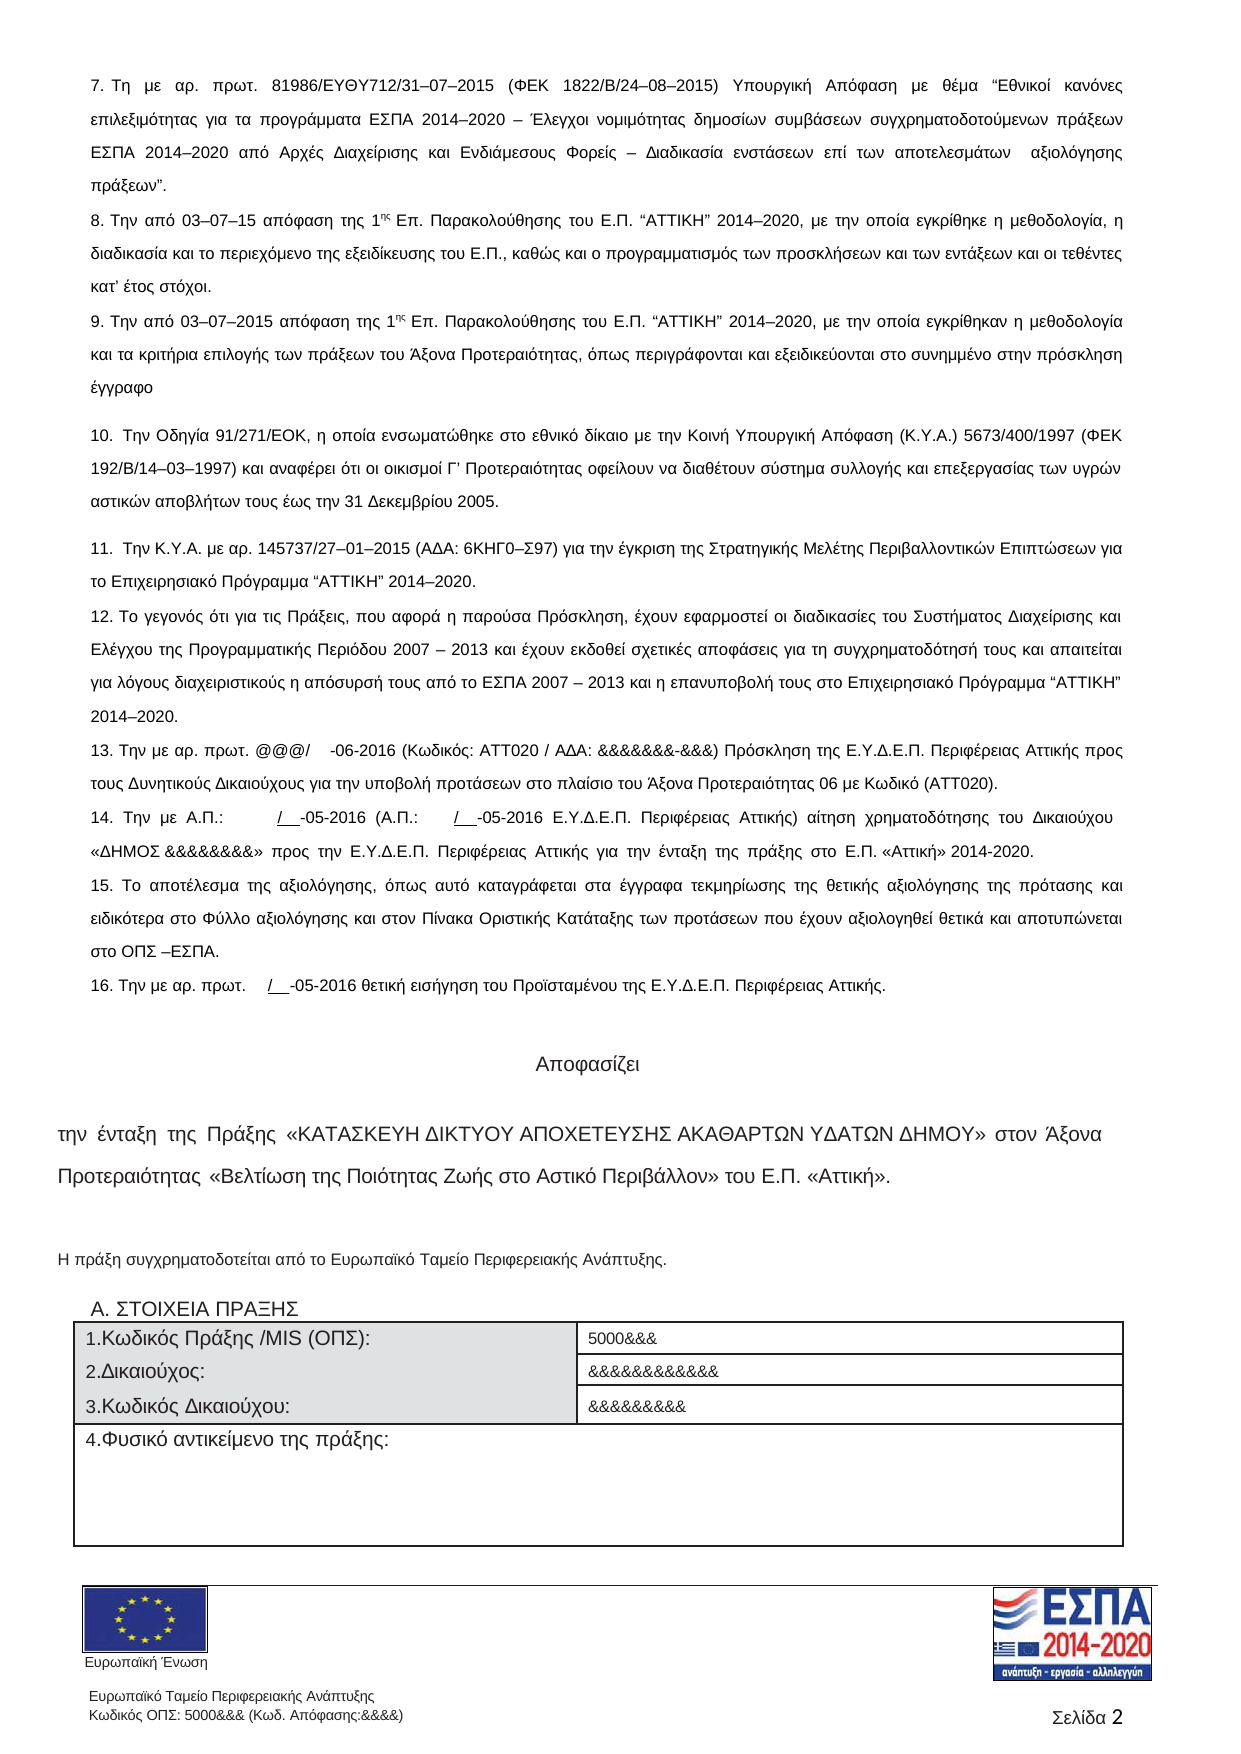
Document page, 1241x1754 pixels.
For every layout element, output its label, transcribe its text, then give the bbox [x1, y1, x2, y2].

table_cell 3.Κωδικός ∆ικαιούχου: [75, 1388, 576, 1423]
list Την Οδηγία 91/271/ΕΟΚ, η οποία ενσωματώθηκε στο εθνικό δίκαιο με την Κοινή Υπουργική Απόφαση (Κ.Υ.Α.) 5673/400/1997 (ΦΕΚ 192/Β/14–03–1997) και αναφέρει ότι οι οικισμοί Γ’ Προτεραιότητας οφείλουν να διαθέτουν σύστημα συλλογής και επεξεργασίας των υγρών αστικών αποβλήτων τους έως την 31 Δεκεμβρίου 2005. [90, 426, 1123, 511]
table_cell &&&&&&&&&&&& [578, 1355, 1122, 1384]
picture [83, 1587, 207, 1652]
list . Την από 03–07–2015 απόφαση της 1ης Επ. Παρακολούθησης του Ε.Π. “ΑΤΤΙΚΗ” 2014–2020, με την οποία εγκρίθηκαν η μεθοδολογία και τα κριτήρια επιλογής των πράξεων του Άξονα Προτεραιότητας, όπως περιγράφονται και εξειδικεύονται στο συνημμένο στην πρόσκληση έγγραφο [90, 311, 1123, 397]
table_header 1.Κωδικός Πράξης /MIS (ΟΠΣ): [75, 1323, 576, 1353]
table_cell 2.∆ικαιούχος: [75, 1357, 576, 1384]
list Την Κ.Υ.Α. με αρ. 145737/27–01–2015 (ΑΔΑ: 6ΚΗΓ0–Σ97) για την έγκριση της Στρατηγικής Μελέτης Περιβαλλοντικών Επιπτώσεων για το Επιχειρησιακό Πρόγραμμα “ΑΤΤΙΚΗ” 2014–2020. [90, 539, 1123, 591]
text Η πράξη συγχρηματοδοτείται από το Ευρωπαϊκό Ταμείο Περιφερειακής Ανάπτυξης. [57, 1249, 1169, 1268]
list . Την από 03–07–15 απόφαση της 1ης Επ. Παρακολούθησης του Ε.Π. “ΑΤΤΙΚΗ” 2014–2020, με την οποία εγκρίθηκε η μεθοδολογία, η διαδικασία και το περιεχόμενο της εξειδίκευσης του Ε.Π., καθώς και ο προγραμματισμός των προσκλήσεων και των εντάξεων και οι τεθέντες κατ’ έτος στόχοι. [90, 211, 1123, 296]
list Την με Α.Π.: / -05-2016 (Α.Π.: / -05-2016 Ε.Υ.∆.Ε.Π. Περιφέρειας Αττικής) αίτηση χρηματοδότησης του ∆ικαιούχου [90, 808, 1169, 827]
picture [994, 1588, 1151, 1680]
list Την με αρ. πρωτ. @@@/ -06-2016 (Κωδικός: ATT020 / Α∆Α: &&&&&&&-&&&) Πρόσκληση της Ε.Υ.∆.Ε.Π. Περιφέρειας Αττικής προς τους Δυνητικούς ∆ικαιούχους για την υποβολή προτάσεων στο πλαίσιο του Άξονα Προτεραιότητας 06 με Κωδικό (ΑΤΤ020). [90, 741, 1123, 793]
subtitle Αποφασίζει [46, 1052, 1129, 1076]
subtitle Α. ΣΤΟΙΧΕΙΑ ΠΡΑΞΗΣ [90, 1297, 1169, 1321]
table_header 5000&&& [578, 1323, 1122, 1353]
list Το αποτέλεσμα της αξιολόγησης, όπως αυτό καταγράφεται στα έγγραφα τεκμηρίωσης της θετικής αξιολόγησης της πρότασης και ειδικότερα στο Φύλλο αξιολόγησης και στον Πίνακα Οριστικής Κατάταξης των προτάσεων που έχουν αξιολογηθεί θετικά και αποτυπώνεται στο ΟΠΣ –ΕΣΠΑ. [90, 876, 1123, 961]
text «ΔΗΜΟΣ &&&&&&&&» προς την Ε.Υ.∆.Ε.Π. Περιφέρειας Αττικής για την ένταξη της πράξης στο Ε.Π. «Αττική» 2014-2020. [90, 842, 1169, 861]
text την ένταξη της Πράξης «ΚΑΤΑΣΚΕΥΗ ΔΙΚΤΥΟΥ ΑΠΟΧΕΤΕΥΣΗΣ ΑΚΑΘΑΡΤΩΝ ΥΔΑΤΩΝ ΔΗΜΟΥ» στον Άξονα Προτεραιότητας «Βελτίωση της Ποιότητας Ζωής στο Αστικό Περιβάλλον» του Ε.Π. «Αττική». [57, 1122, 1123, 1188]
table_cell &&&&&&&&& [578, 1386, 1122, 1423]
list Τη με αρ. πρωτ. 81986/ΕΥΘΥ712/31–07–2015 (ΦΕΚ 1822/Β/24–08–2015) Υπουργική Απόφαση με θέμα “Εθνικοί κανόνες επιλεξιμότητας για τα προγράμματα ΕΣΠΑ 2014–2020 – Έλεγχοι νομιμότητας δημοσίων συμβάσεων συγχρηματοδοτούμενων πράξεων ΕΣΠΑ 2014–2020 από Αρχές ∆ιαχείρισης και Ενδιάμεσους Φορείς – ∆ιαδικασία ενστάσεων επί των αποτελεσμάτων αξιολόγησης πράξεων”. [90, 76, 1123, 195]
table_cell 4.Φυσικό αντικείμενο της πράξης: [75, 1425, 1122, 1545]
list Το γεγονός ότι για τις Πράξεις, που αφορά η παρούσα Πρόσκληση, έχουν εφαρμοστεί οι διαδικασίες του Συστήματος Διαχείρισης και Ελέγχου της Προγραμματικής Περιόδου 2007 – 2013 και έχουν εκδοθεί σχετικές αποφάσεις για τη συγχρηματοδότησή τους και απαιτείται για λόγους διαχειριστικούς η απόσυρσή τους από το ΕΣΠΑ 2007 – 2013 και η επανυποβολή τους στο Επιχειρησιακό Πρόγραμμα “ΑΤΤΙΚΗ” 2014–2020. [90, 606, 1123, 726]
list Την με αρ. πρωτ. / -05-2016 θετική εισήγηση του Προϊσταμένου της Ε.Υ.∆.Ε.Π. Περιφέρειας Αττικής. [90, 976, 1169, 995]
